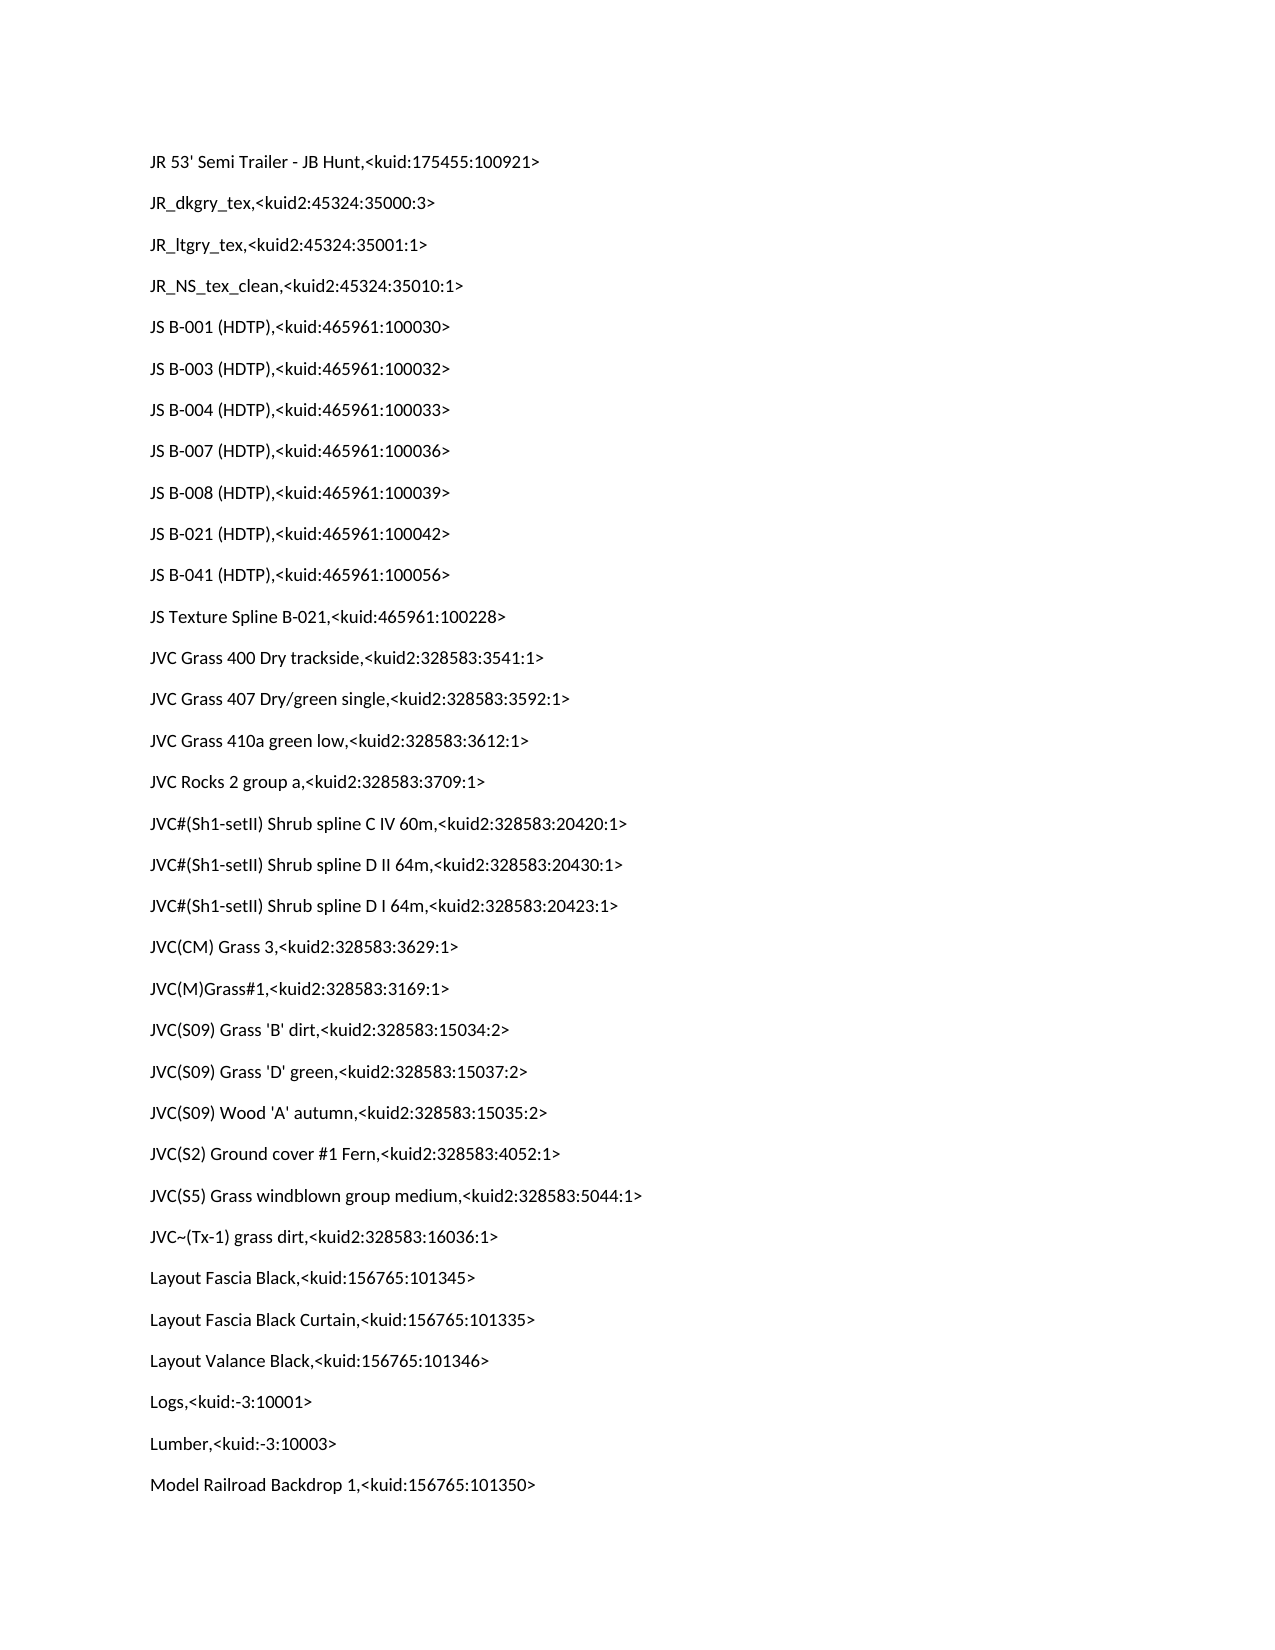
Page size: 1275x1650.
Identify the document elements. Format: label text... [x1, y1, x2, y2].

text Layout Valance Black,<kuid:156765:101346> [150, 1349, 1125, 1372]
text JS B-008 (HDTP),<kuid:465961:100039> [150, 481, 1125, 504]
text JS B-003 (HDTP),<kuid:465961:100032> [150, 357, 1125, 380]
text JR_ltgry_tex,<kuid2:45324:35001:1> [150, 233, 1125, 256]
text JVC(S2) Ground cover #1 Fern,<kuid2:328583:4052:1> [150, 1142, 1125, 1165]
text JR 53' Semi Trailer - JB Hunt,<kuid:175455:100921> [150, 150, 1125, 173]
text JVC(M)Grass#1,<kuid2:328583:3169:1> [150, 977, 1125, 1000]
text Model Railroad Backdrop 1,<kuid:156765:101350> [150, 1473, 1125, 1496]
text Lumber,<kuid:-3:10003> [150, 1432, 1125, 1455]
text JVC(CM) Grass 3,<kuid2:328583:3629:1> [150, 936, 1125, 959]
text JVC Rocks 2 group a,<kuid2:328583:3709:1> [150, 770, 1125, 793]
text JVC(S09) Grass 'B' dirt,<kuid2:328583:15034:2> [150, 1018, 1125, 1041]
text Logs,<kuid:-3:10001> [150, 1391, 1125, 1413]
text JVC(S09) Grass 'D' green,<kuid2:328583:15037:2> [150, 1060, 1125, 1083]
text JVC Grass 410a green low,<kuid2:328583:3612:1> [150, 729, 1125, 752]
text JS Texture Spline B-021,<kuid:465961:100228> [150, 605, 1125, 628]
text JVC Grass 407 Dry/green single,<kuid2:328583:3592:1> [150, 688, 1125, 711]
text JR_NS_tex_clean,<kuid2:45324:35010:1> [150, 274, 1125, 297]
text JS B-041 (HDTP),<kuid:465961:100056> [150, 563, 1125, 586]
text JVC#(Sh1-setII) Shrub spline C IV 60m,<kuid2:328583:20420:1> [150, 812, 1125, 834]
text JVC#(Sh1-setII) Shrub spline D I 64m,<kuid2:328583:20423:1> [150, 894, 1125, 917]
text JS B-001 (HDTP),<kuid:465961:100030> [150, 315, 1125, 338]
text JS B-007 (HDTP),<kuid:465961:100036> [150, 439, 1125, 462]
text JVC Grass 400 Dry trackside,<kuid2:328583:3541:1> [150, 646, 1125, 669]
text Layout Fascia Black Curtain,<kuid:156765:101335> [150, 1308, 1125, 1331]
text Layout Fascia Black,<kuid:156765:101345> [150, 1267, 1125, 1289]
text JVC(S5) Grass windblown group medium,<kuid2:328583:5044:1> [150, 1184, 1125, 1207]
text JR_dkgry_tex,<kuid2:45324:35000:3> [150, 191, 1125, 214]
text JVC#(Sh1-setII) Shrub spline D II 64m,<kuid2:328583:20430:1> [150, 853, 1125, 876]
text JVC~(Tx-1) grass dirt,<kuid2:328583:16036:1> [150, 1225, 1125, 1248]
text JS B-021 (HDTP),<kuid:465961:100042> [150, 522, 1125, 545]
text JS B-004 (HDTP),<kuid:465961:100033> [150, 398, 1125, 421]
text JVC(S09) Wood 'A' autumn,<kuid2:328583:15035:2> [150, 1101, 1125, 1124]
